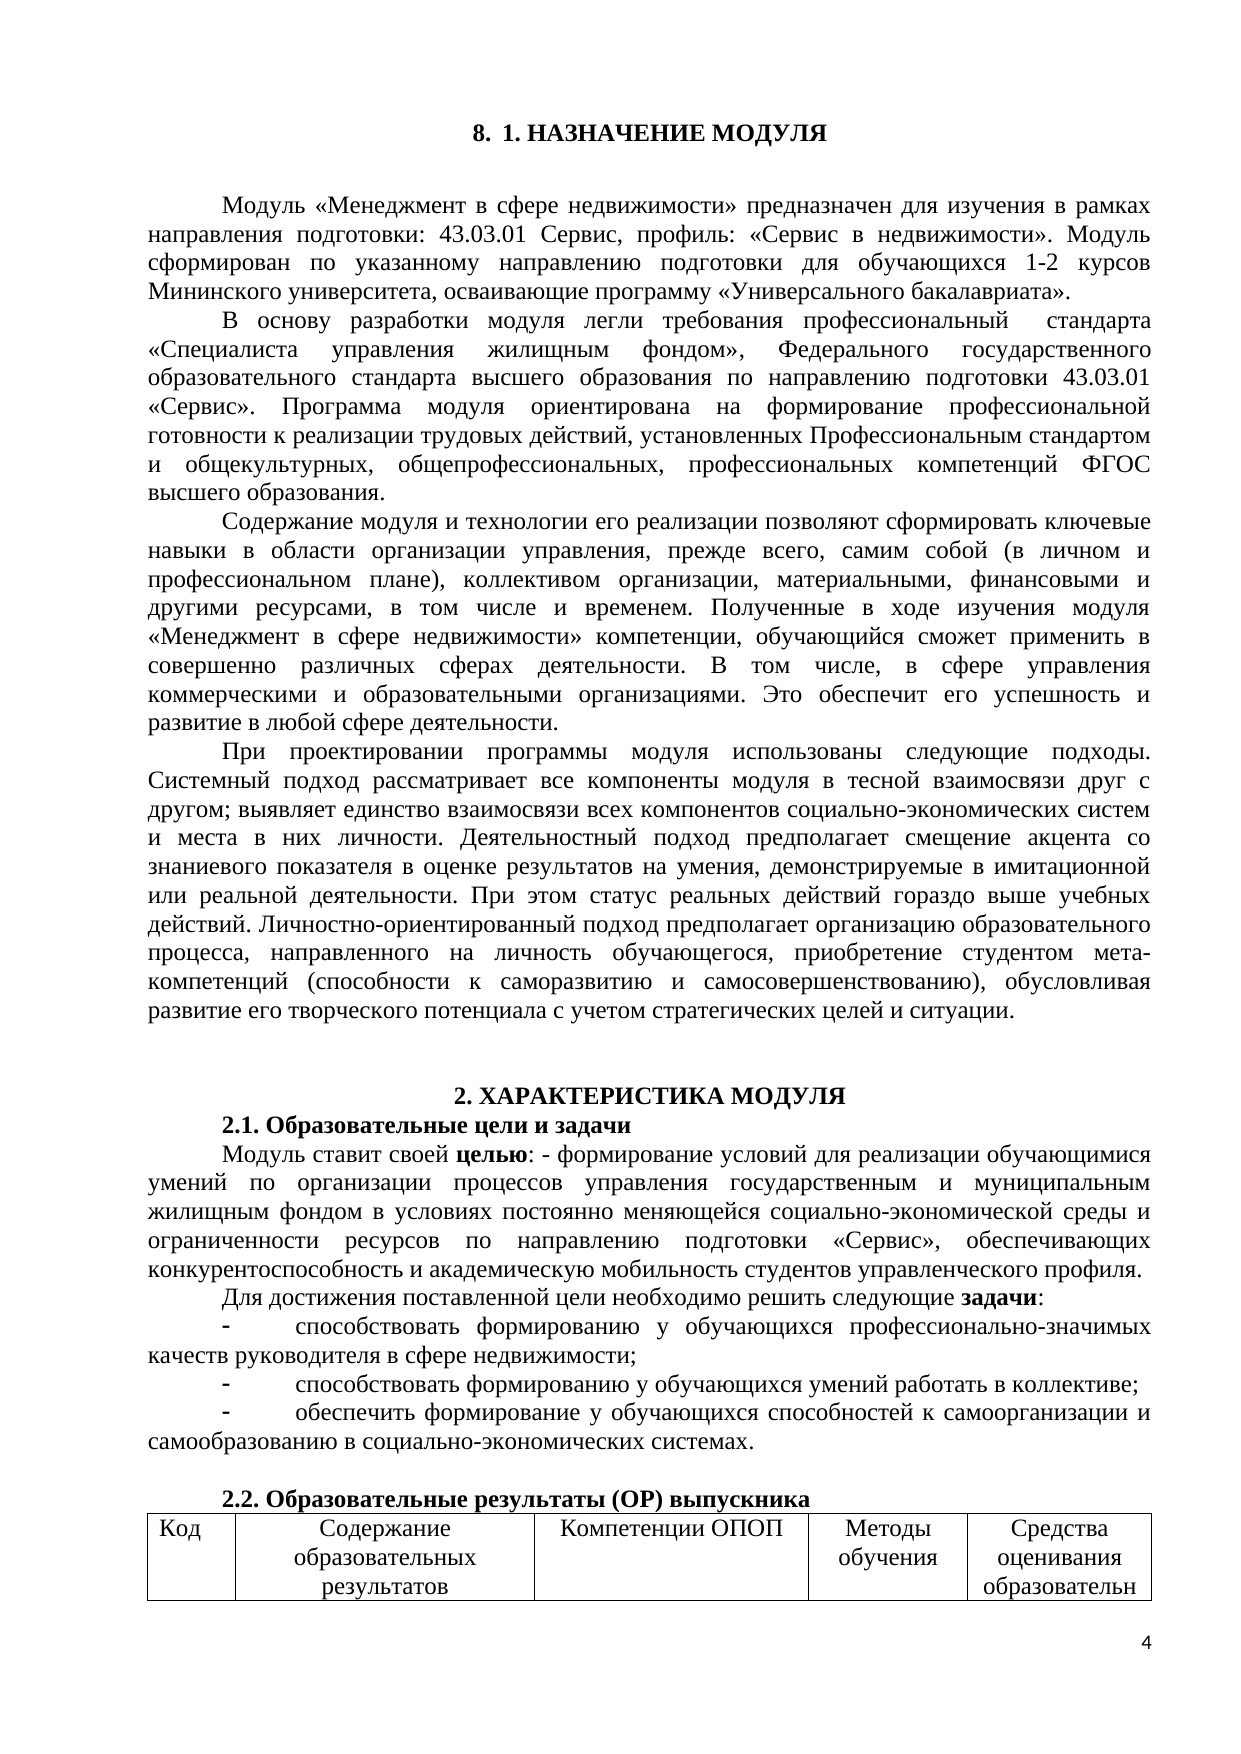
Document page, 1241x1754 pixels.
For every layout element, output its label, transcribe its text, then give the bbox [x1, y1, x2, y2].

text При проектировании программы модуля использованы следующие подходы. Системный подход рассматривает все компоненты модуля в тесной взаимосвязи друг с другом; выявляет единство взаимосвязи всех компонентов социально-экономических систем и места в них личности. Деятельностный подход предполагает смещение акцента со знаниевого показателя в оценке результатов на умения, демонстрируемые в имитационной или реальной деятельности. При этом статус реальных действий гораздо выше учебных действий. Личностно-ориентированный подход предполагает организацию образовательного процесса, направленного на личность обучающегося, приобретение студентом мета-компетенций (способности к саморазвитию и самосовершенствованию), обусловливая развитие его творческого потенциала с учетом стратегических целей и ситуации. [148, 736, 1152, 1024]
table_header Компетенции ОПОП [535, 1514, 808, 1600]
text Модуль «Менеджмент в сфере недвижимости» предназначен для изучения в рамках направления подготовки: 43.03.01 Сервис, профиль: «Сервис в недвижимости». Модуль сформирован по указанному направлению подготовки для обучающихся 1-2 курсов Мининского университета, осваивающие программу «Универсального бакалавриата». [148, 190, 1152, 305]
list обеспечить формирование у обучающихся способностей к самоорганизации и самообразованию в социально-экономических системах. [148, 1397, 1152, 1455]
text 2. ХАРАКТЕРИСТИКА МОДУЛЯ [148, 1081, 1152, 1110]
text Для достижения поставленной цели необходимо решить следующие задачи: [148, 1282, 1152, 1311]
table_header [968, 1514, 1151, 1600]
text В основу разработки модуля легли требования профессиональный стандарта «Специалиста управления жилищным фондом», Федерального государственного образовательного стандарта высшего образования по направлению подготовки 43.03.01 «Сервис». Программа модуля ориентирована на формирование профессиональной готовности к реализации трудовых действий, установленных Профессиональным стандартом и общекультурных, общепрофессиональных, профессиональных компетенций ФГОС высшего образования. [148, 305, 1152, 506]
list способствовать формированию у обучающихся профессионально-значимых качеств руководителя в сфере недвижимости; [148, 1311, 1152, 1369]
table_header Код [148, 1514, 235, 1600]
table_header Методы обучения [809, 1514, 967, 1600]
list Программа итоговой аттестации по модулю ………………….381. назначение модуля [148, 118, 1152, 147]
text Содержание модуля и технологии его реализации позволяют сформировать ключевые навыки в области организации управления, прежде всего, самим собой (в личном и профессиональном плане), коллективом организации, материальными, финансовыми и другими ресурсами, в том числе и временем. Полученные в ходе изучения модуля «Менеджмент в сфере недвижимости» компетенции, обучающийся сможет применить в совершенно различных сферах деятельности. В том числе, в сфере управления коммерческими и образовательными организациями. Это обеспечит его успешность и развитие в любой сфере деятельности. [148, 506, 1152, 736]
text 2.2. Образовательные результаты (ОР) выпускника [148, 1484, 1152, 1512]
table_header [236, 1514, 534, 1600]
text 2.1. Образовательные цели и задачи [148, 1110, 1152, 1139]
list способствовать формированию у обучающихся умений работать в коллективе; [148, 1369, 1152, 1397]
text Модуль ставит своей целью: - формирование условий для реализации обучающимися умений по организации процессов управления государственным и муниципальным жилищным фондом в условиях постоянно меняющейся социально-экономической среды и ограниченности ресурсов по направлению подготовки «Сервис», обеспечивающих конкурентоспособность и академическую мобильность студентов управленческого профиля. [148, 1139, 1152, 1282]
